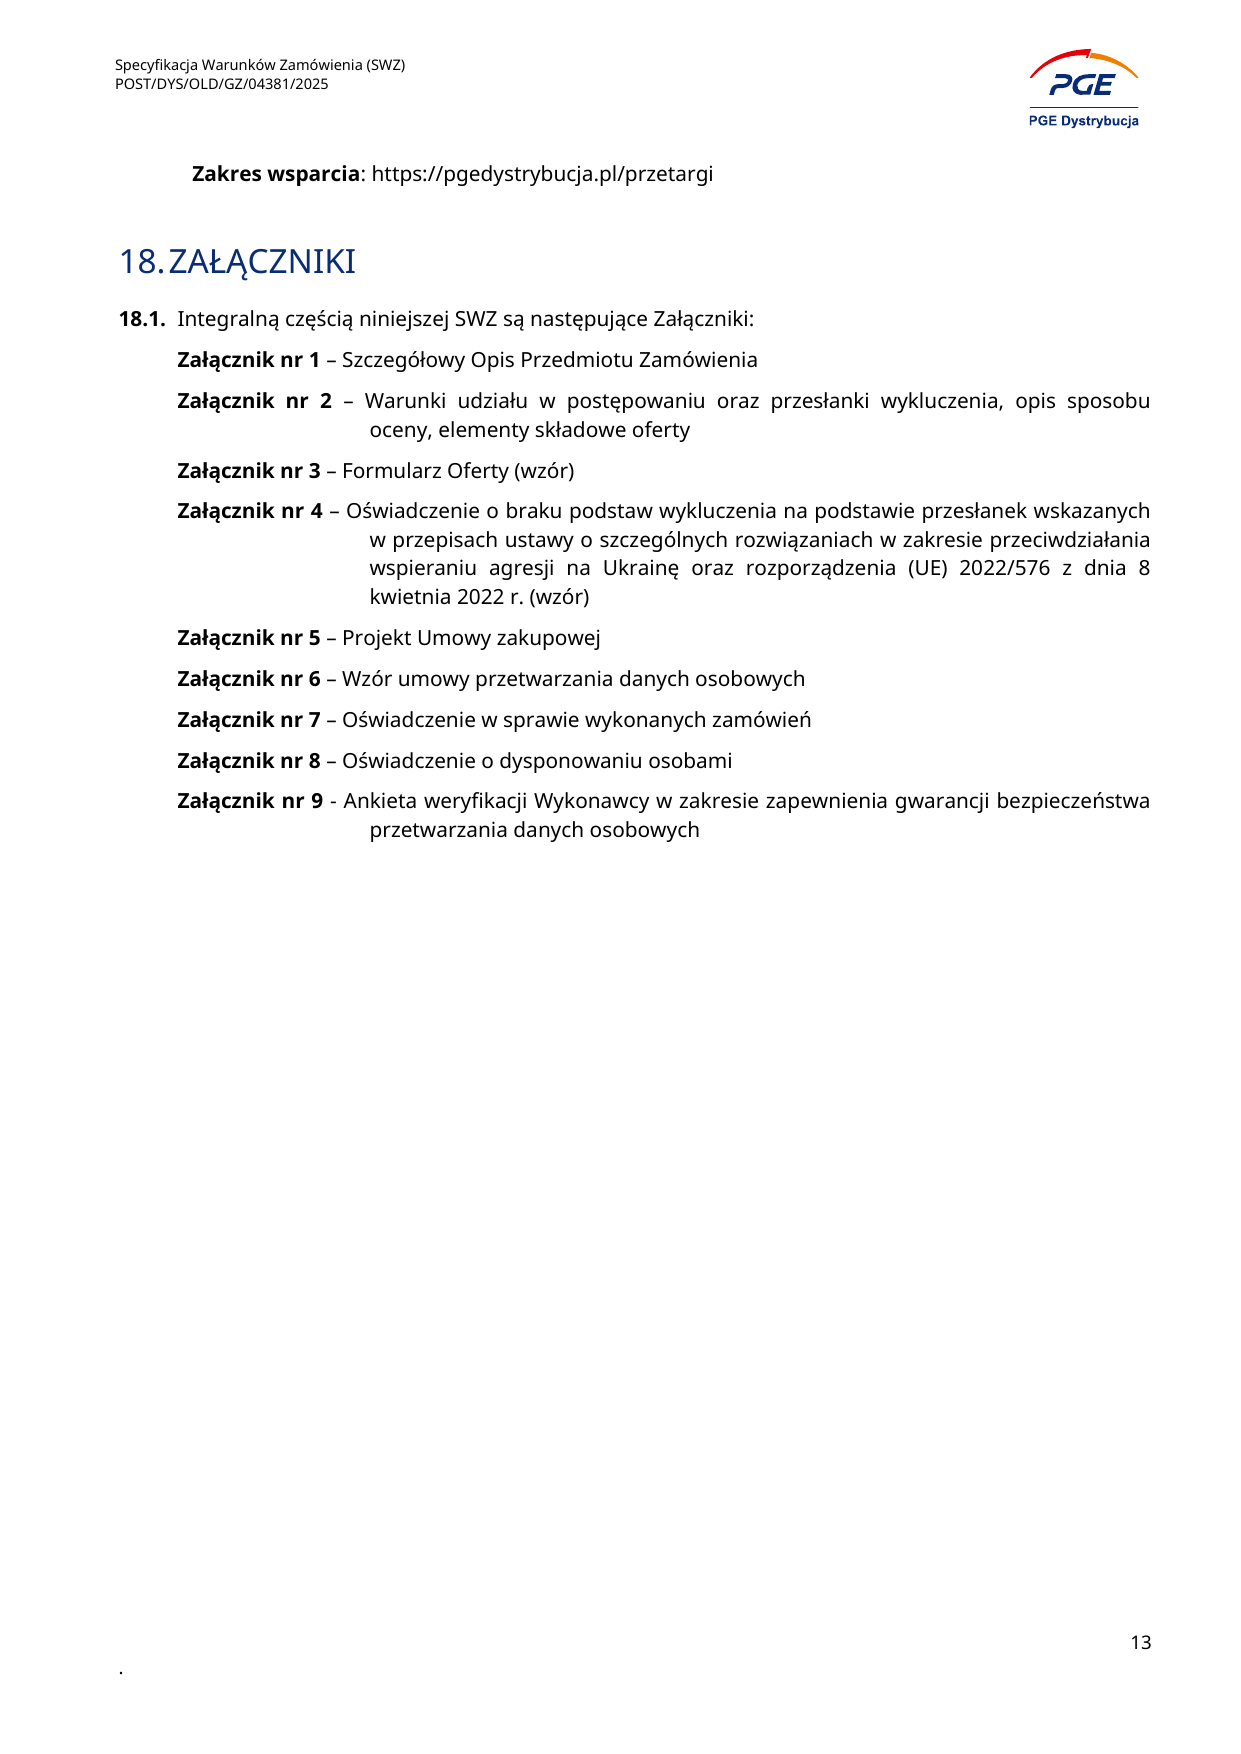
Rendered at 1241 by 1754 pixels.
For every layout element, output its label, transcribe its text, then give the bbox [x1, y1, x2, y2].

text Załącznik nr 1 – Szczegółowy Opis Przedmiotu Zamówienia [118, 345, 1152, 374]
text Załącznik nr 6 – Wzór umowy przetwarzania danych osobowych [118, 664, 1152, 692]
list Zakres wsparcia: https://pgedystrybucja.pl/przetargi [192, 159, 1152, 187]
text Załącznik nr 4 – Oświadczenie o braku podstaw wykluczenia na podstawie przesłanek wskazanych w przepisach ustawy o szczególnych rozwiązaniach w zakresie przeciwdziałania wspieraniu agresji na Ukrainę oraz rozporządzenia (UE) 2022/576 z dnia 8 kwietnia 2022 r. (wzór) [177, 497, 1152, 610]
subtitle ZAŁĄCZNIKI [118, 237, 1152, 283]
text Załącznik nr 7 – Oświadczenie w sprawie wykonanych zamówień [118, 705, 1152, 733]
text Załącznik nr 3 – Formularz Oferty (wzór) [118, 456, 1152, 484]
text Załącznik nr 8 – Oświadczenie o dysponowaniu osobami [118, 746, 1152, 774]
text Załącznik nr 9 - Ankieta weryfikacji Wykonawcy w zakresie zapewnienia gwarancji bezpieczeństwa przetwarzania danych osobowych [177, 787, 1152, 843]
text Załącznik nr 2 – Warunki udziału w postępowaniu oraz przesłanki wykluczenia, opis sposobu oceny, elementy składowe oferty [177, 386, 1152, 443]
list 18.1. Integralną częścią niniejszej SWZ są następujące Załączniki: [118, 304, 1152, 333]
text Załącznik nr 5 – Projekt Umowy zakupowej [118, 623, 1152, 651]
